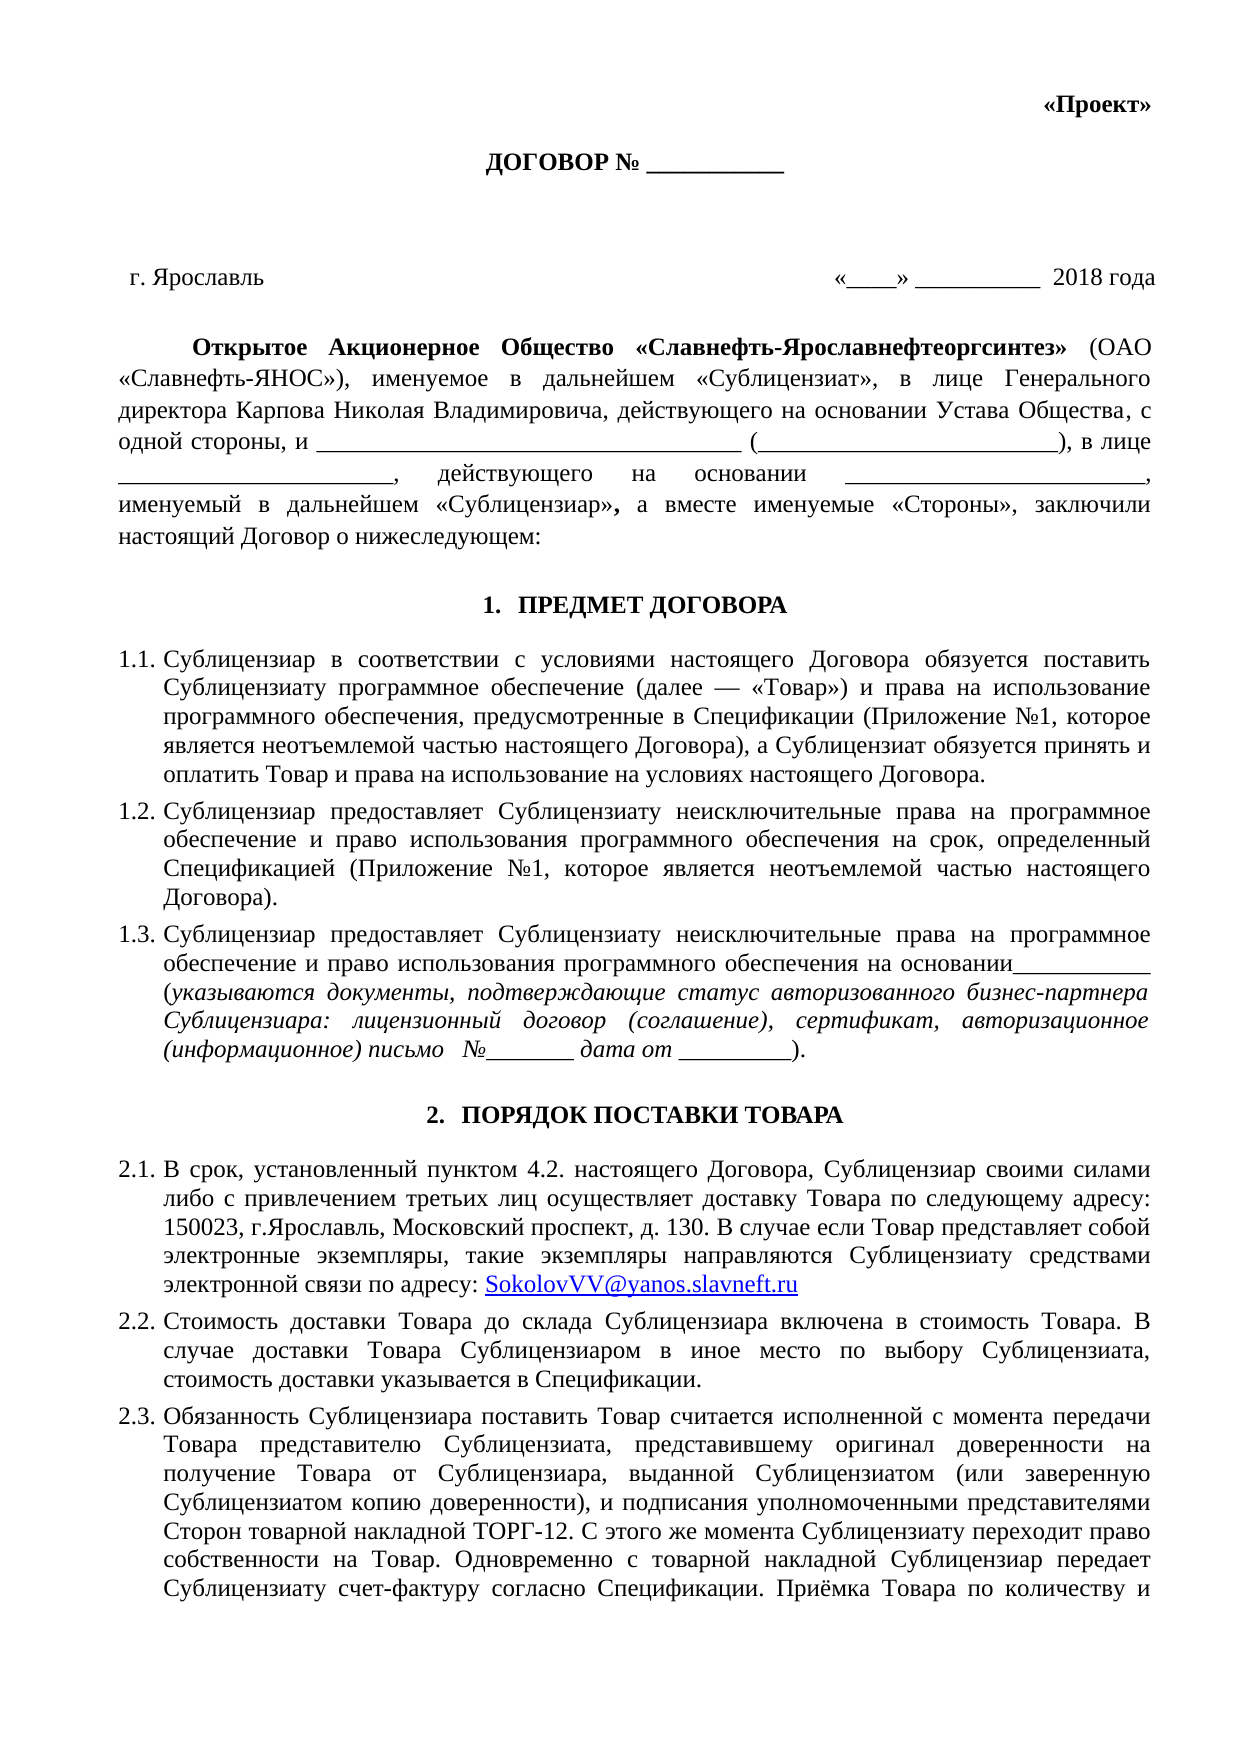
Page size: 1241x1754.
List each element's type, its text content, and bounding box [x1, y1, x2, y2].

text Открытое Акционерное Общество «Славнефть-Ярославнефтеоргсинтез» (ОАО «Славнефть-ЯНОС»), именуемое в дальнейшем «Сублицензиат», в лице Генерального директора Карпова Николая Владимировича, действующего на основании Устава Общества, с одной стороны, и __________________________________ (________________________), в лице ______________________, действующего на основании ________________________, именуемый в дальнейшем «Сублицензиар», а вместе именуемые «Стороны», заключили настоящий Договор о нижеследующем: [118, 332, 1152, 550]
text ДОГОВОР № ___________ [118, 147, 1152, 175]
subtitle Сублицензиар предоставляет Сублицензиату неисключительные права на программное обеспечение и право использования программного обеспечения на срок, определенный Спецификацией (Приложение №1, которое является неотъемлемой частью настоящего Договора). [118, 796, 1152, 911]
subtitle В срок, установленный пунктом 4.2. настоящего Договора, Сублицензиар своими силами либо с привлечением третьих лиц осуществляет доставку Товара по следующему адресу: 150023, г.Ярославль, Московский проспект, д. 130. В случае если Товар представляет собой электронные экземпляры, такие экземпляры направляются Сублицензиату средствами электронной связи по адресу: SokolovVV@yanos.slavneft.ru [118, 1154, 1152, 1298]
subtitle Стоимость доставки Товара до склада Сублицензиара включена в стоимость Товара. В случае доставки Товара Сублицензиаром в иное место по выбору Сублицензиата, стоимость доставки указывается в Спецификации. [118, 1306, 1152, 1392]
subtitle Сублицензиар в соответствии с условиями настоящего Договора обязуется поставить Сублицензиату программное обеспечение (далее — «Товар») и права на использование программного обеспечения, предусмотренные в Спецификации (Приложение №1, которое является неотъемлемой частью настоящего Договора), а Сублицензиат обязуется принять и оплатить Товар и права на использование на условиях настоящего Договора. [118, 644, 1152, 787]
table_header «____» __________ 2018 года [487, 263, 1167, 292]
subtitle Сублицензиар предоставляет Сублицензиату неисключительные права на программное обеспечение и право использования программного обеспечения на основании___________ (указываются документы, подтверждающие статус авторизованного бизнес-партнера Сублицензиара: лицензионный договор (соглашение), сертификат, авторизационное (информационное) письмо №_______ дата от _________). [118, 919, 1152, 1063]
subtitle Порядок поставки Товара [118, 1100, 1152, 1129]
text «Проект» [118, 89, 1152, 117]
table_header г. Ярославль [118, 263, 487, 292]
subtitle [118, 1401, 1152, 1602]
subtitle Предмет Договора [118, 590, 1152, 619]
